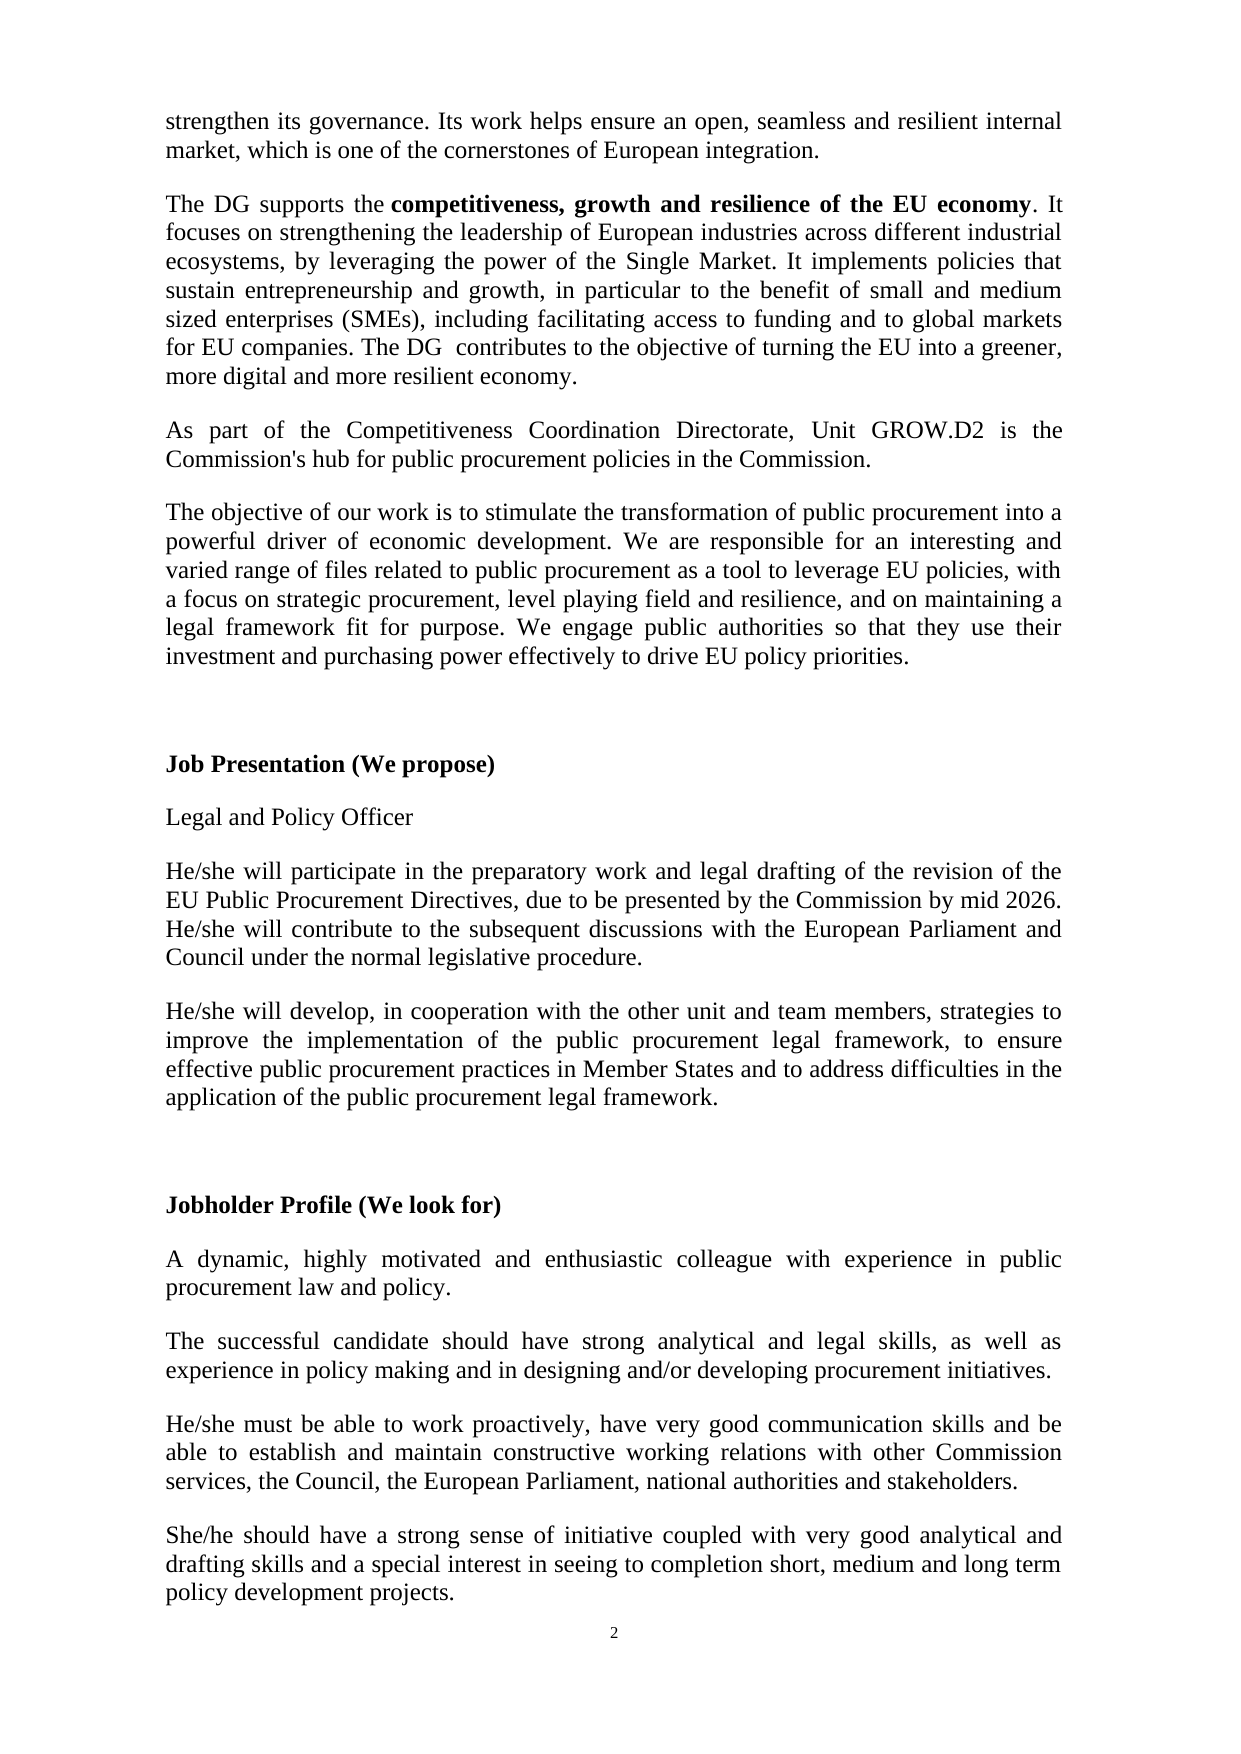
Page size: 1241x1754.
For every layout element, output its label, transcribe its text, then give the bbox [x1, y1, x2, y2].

list Job Presentation (We propose) [165, 749, 1063, 777]
list Jobholder Profile (We look for) [165, 1190, 1063, 1219]
